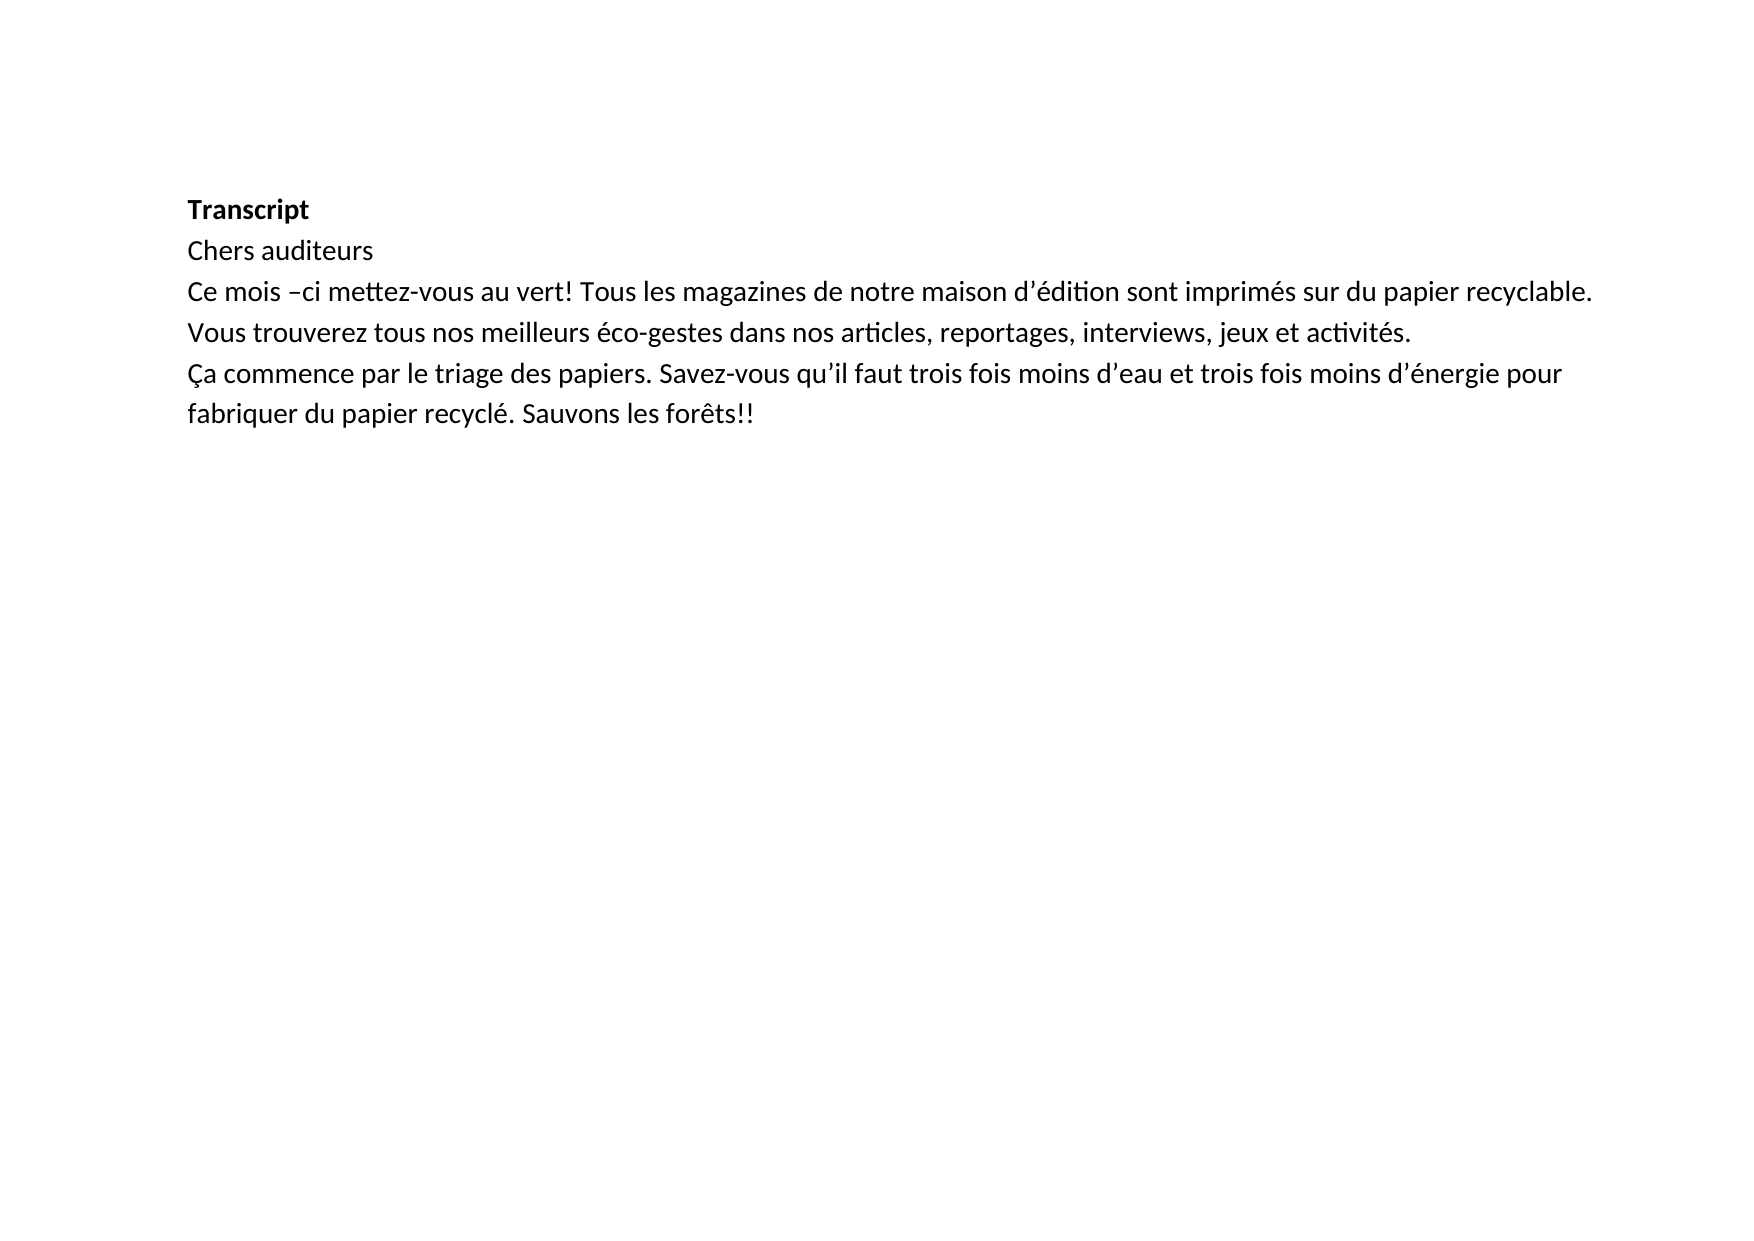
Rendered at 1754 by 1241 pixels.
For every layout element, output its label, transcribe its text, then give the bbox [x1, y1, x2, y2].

list Ce mois –ci mettez-vous au vert! Tous les magazines de notre maison d’édition sont imprimés sur du papier recyclable. Vous trouverez tous nos meilleurs éco-gestes dans nos articles, reportages, interviews, jeux et activités. [187, 273, 1604, 349]
list Chers auditeurs [187, 232, 1604, 267]
list Ça commence par le triage des papiers. Savez-vous qu’il faut trois fois moins d’eau et trois fois moins d’énergie pour fabriquer du papier recyclé. Sauvons les forêts!! [187, 355, 1604, 431]
list Transcript [187, 191, 1604, 227]
